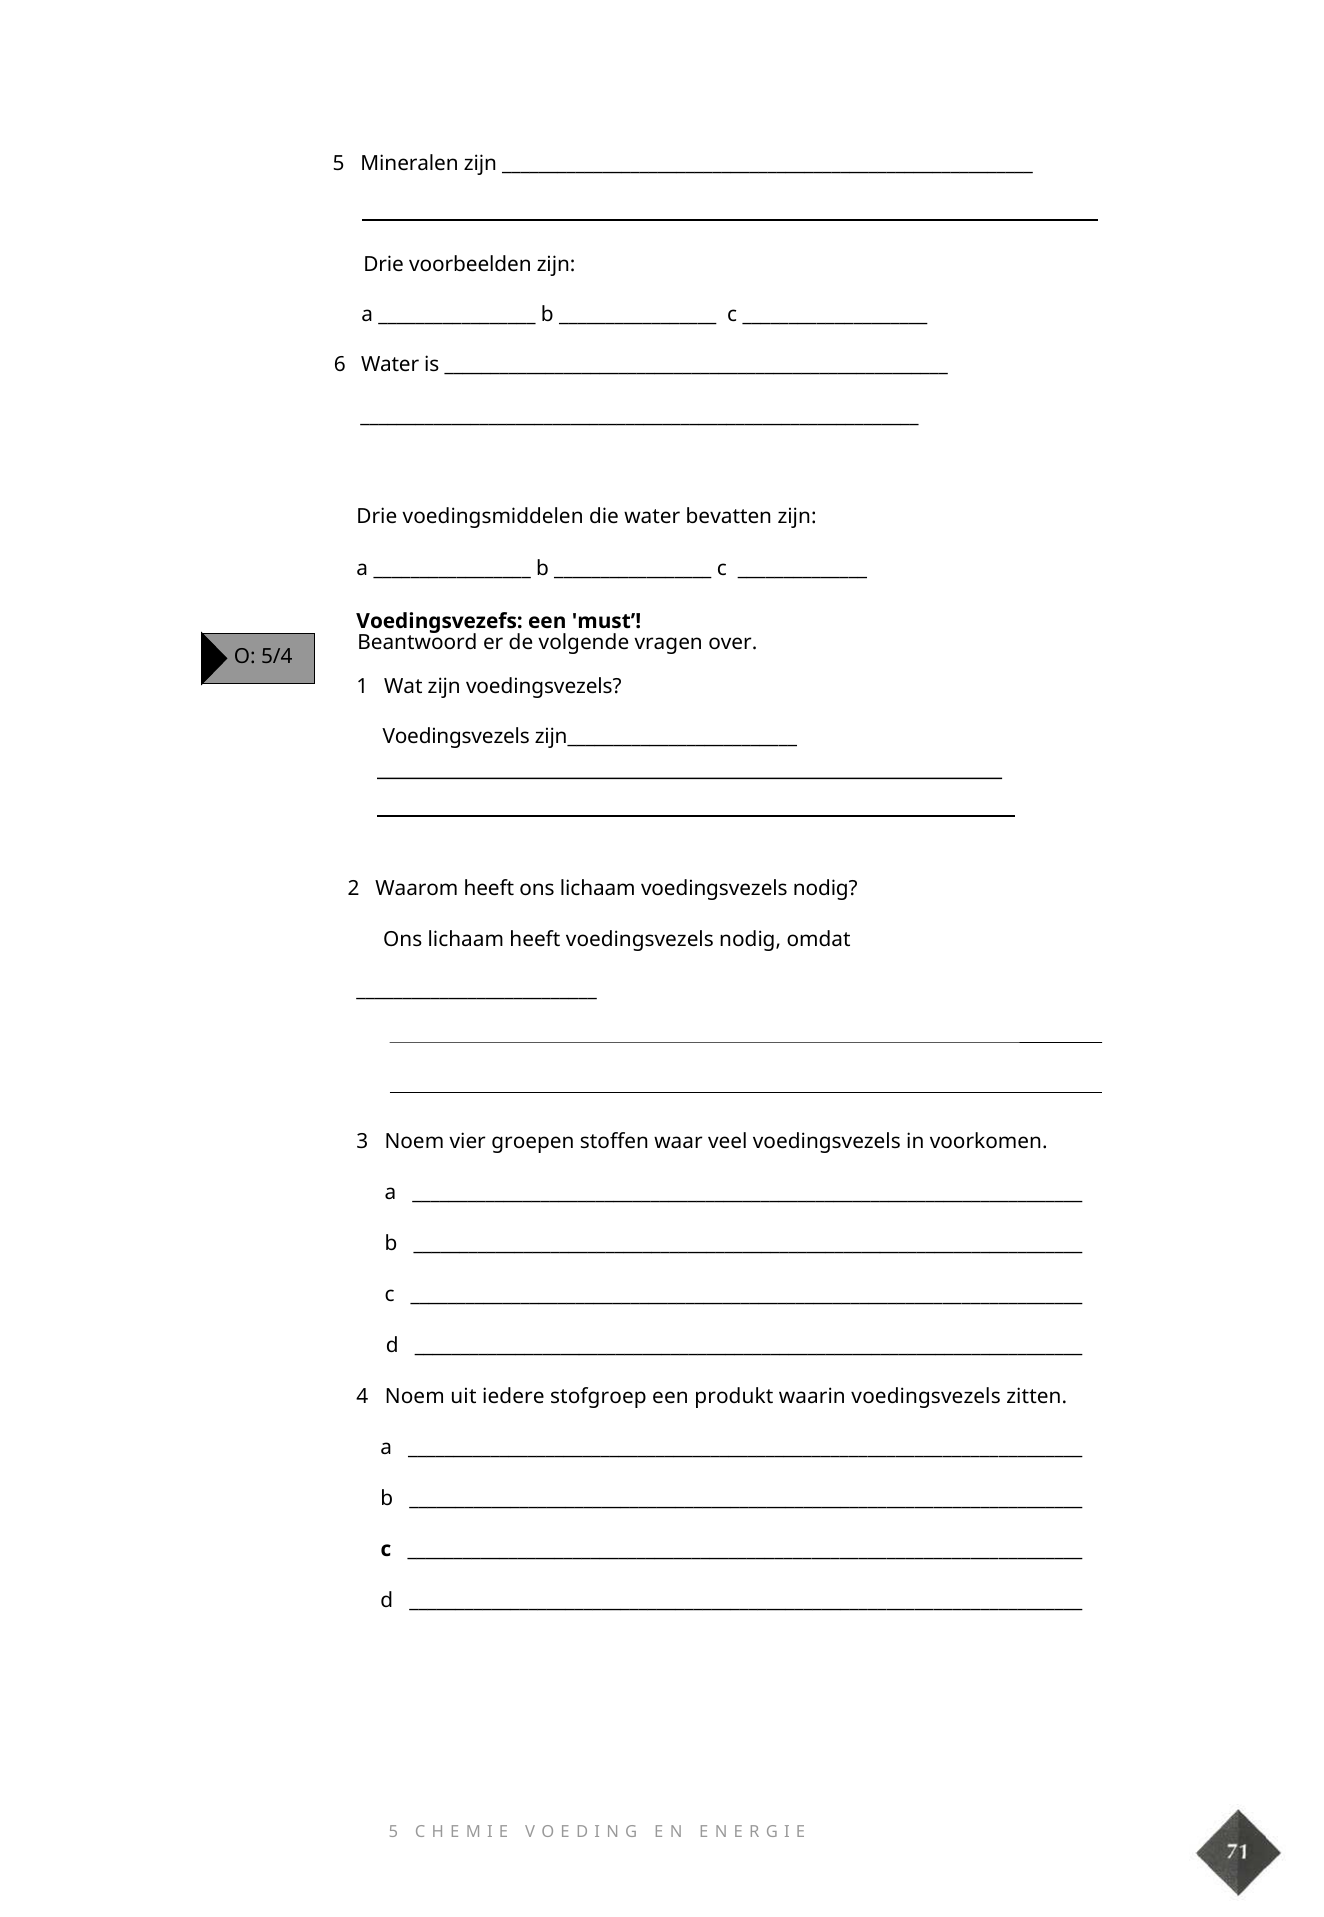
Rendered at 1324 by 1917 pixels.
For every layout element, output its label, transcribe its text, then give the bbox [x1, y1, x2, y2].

picture [1165, 1797, 1313, 1916]
text c _________ [364, 1516, 1087, 1567]
text a _________ [364, 1414, 1087, 1465]
text d _________ [364, 1312, 1087, 1363]
text Voedingsvezels zijn [180, 703, 1315, 754]
text 6 Water is _______________________________________________________ [333, 331, 1087, 382]
text Voedingsvezefs: een 'must’! [150, 606, 1087, 634]
text a _________________ b _________________ c ____________________ [361, 282, 1087, 331]
text Beantwoord er de volgende vragen over. [357, 634, 1170, 653]
text 1 Wat zijn voedingsvezels? [356, 653, 1087, 703]
text b _________ [364, 1465, 1087, 1516]
text a _________ [364, 1159, 1087, 1210]
text _____________________________________________________________ [333, 382, 1087, 432]
text Drie voorbeelden zijn: [363, 231, 1087, 282]
text Drie voedingsmiddelen die water bevatten zijn: a _________________ b _________________ c ______________ [356, 483, 1050, 585]
text d _________ [364, 1567, 1087, 1618]
text 4 Noem uit iedere stofgroep een produkt waarin voedingsvezels zitten. [356, 1363, 1087, 1414]
text 5 Mineralen zijn __________________________________________________________ [332, 148, 1106, 176]
text b _________ [384, 1210, 1087, 1261]
text 2 Waarom heeft ons lichaam voedingsvezels nodig? Ons lichaam heeft voedingsvezels nodig, omdat __________________________ [326, 855, 1097, 1007]
text 3 Noem vier groepen stoffen waar veel voedingsvezels in voorkomen. [334, 1108, 1087, 1159]
text c _________ [364, 1261, 1087, 1312]
